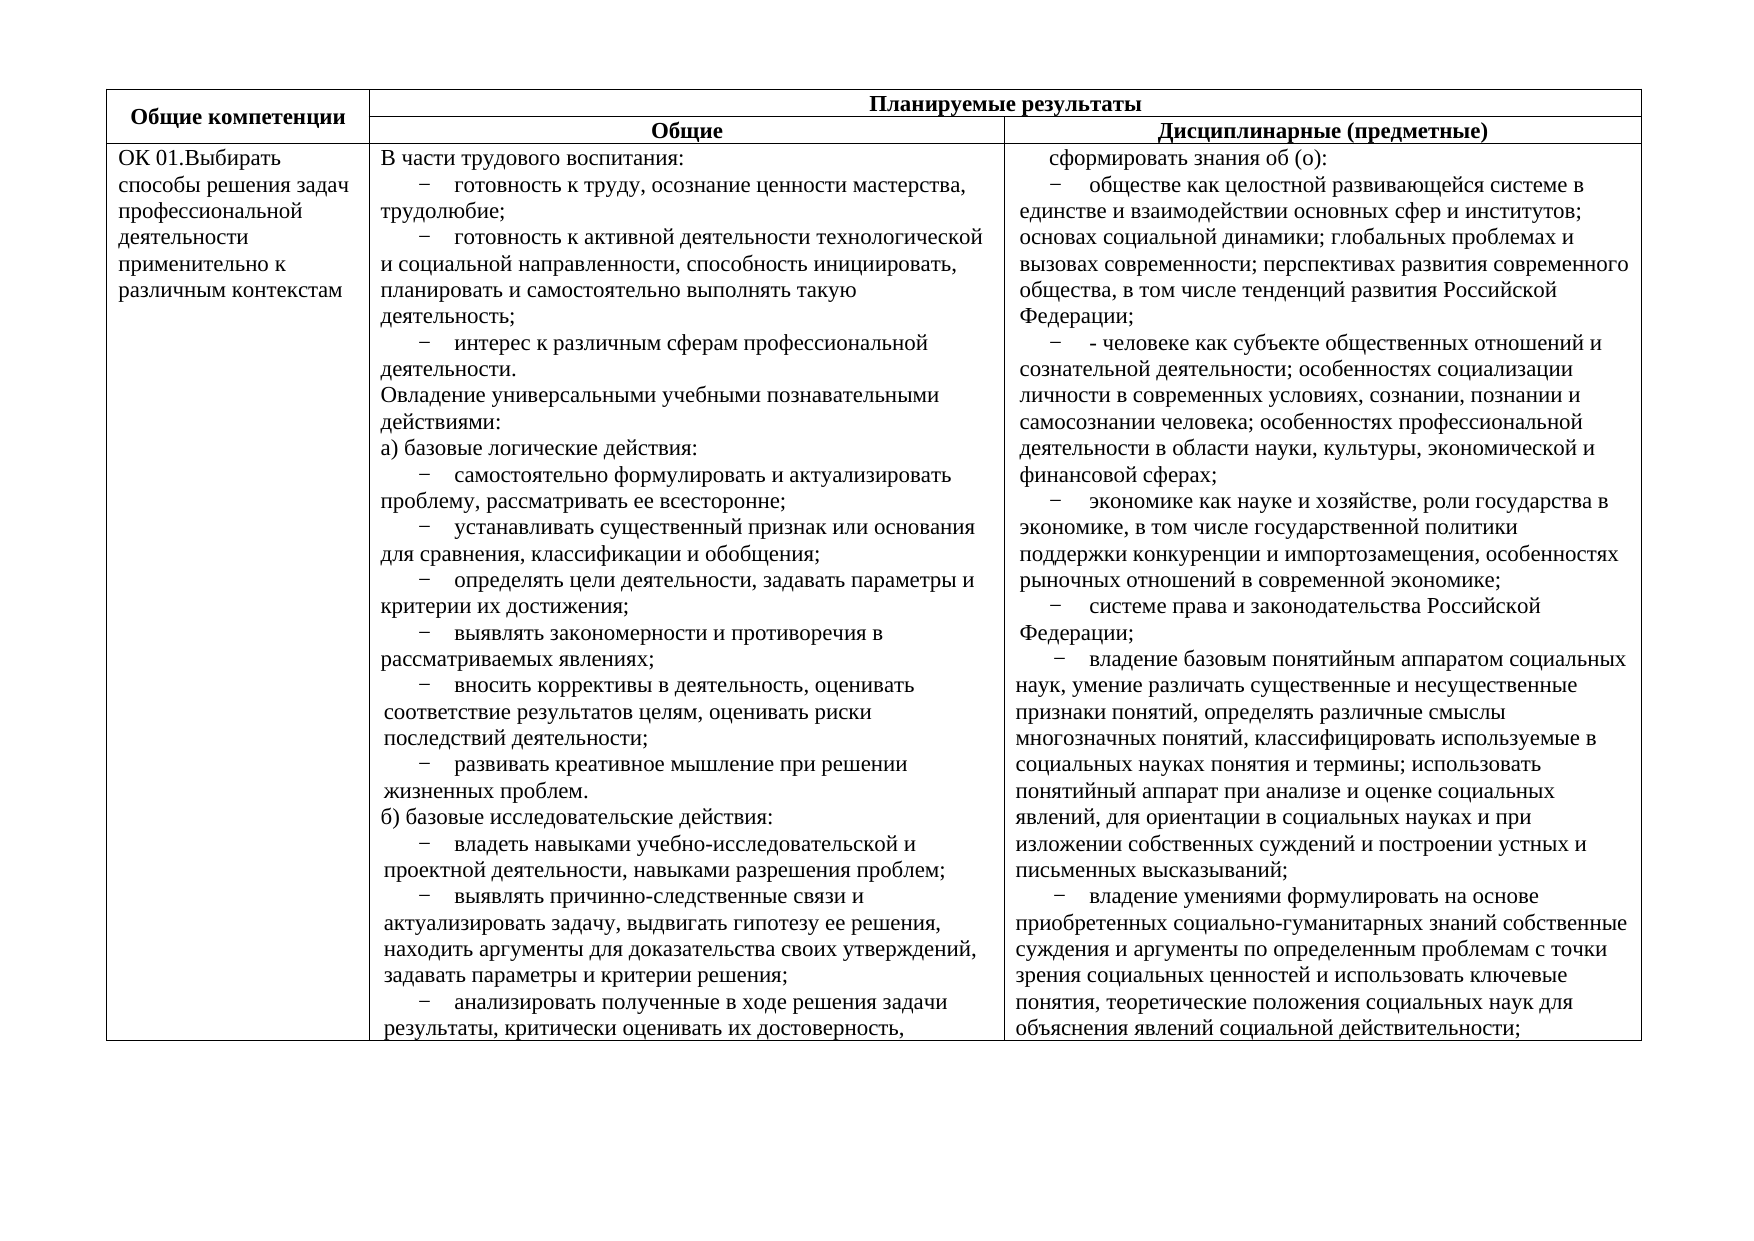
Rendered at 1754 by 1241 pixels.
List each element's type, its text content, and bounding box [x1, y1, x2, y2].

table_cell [370, 144, 1004, 1040]
table_cell Общие [370, 117, 1004, 143]
table_cell Дисциплинарные (предметные) [1005, 117, 1641, 143]
table_header Планируемые результаты [370, 90, 1641, 116]
table_header Общие компетенции [107, 90, 369, 143]
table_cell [1005, 144, 1641, 1040]
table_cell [107, 144, 369, 1040]
